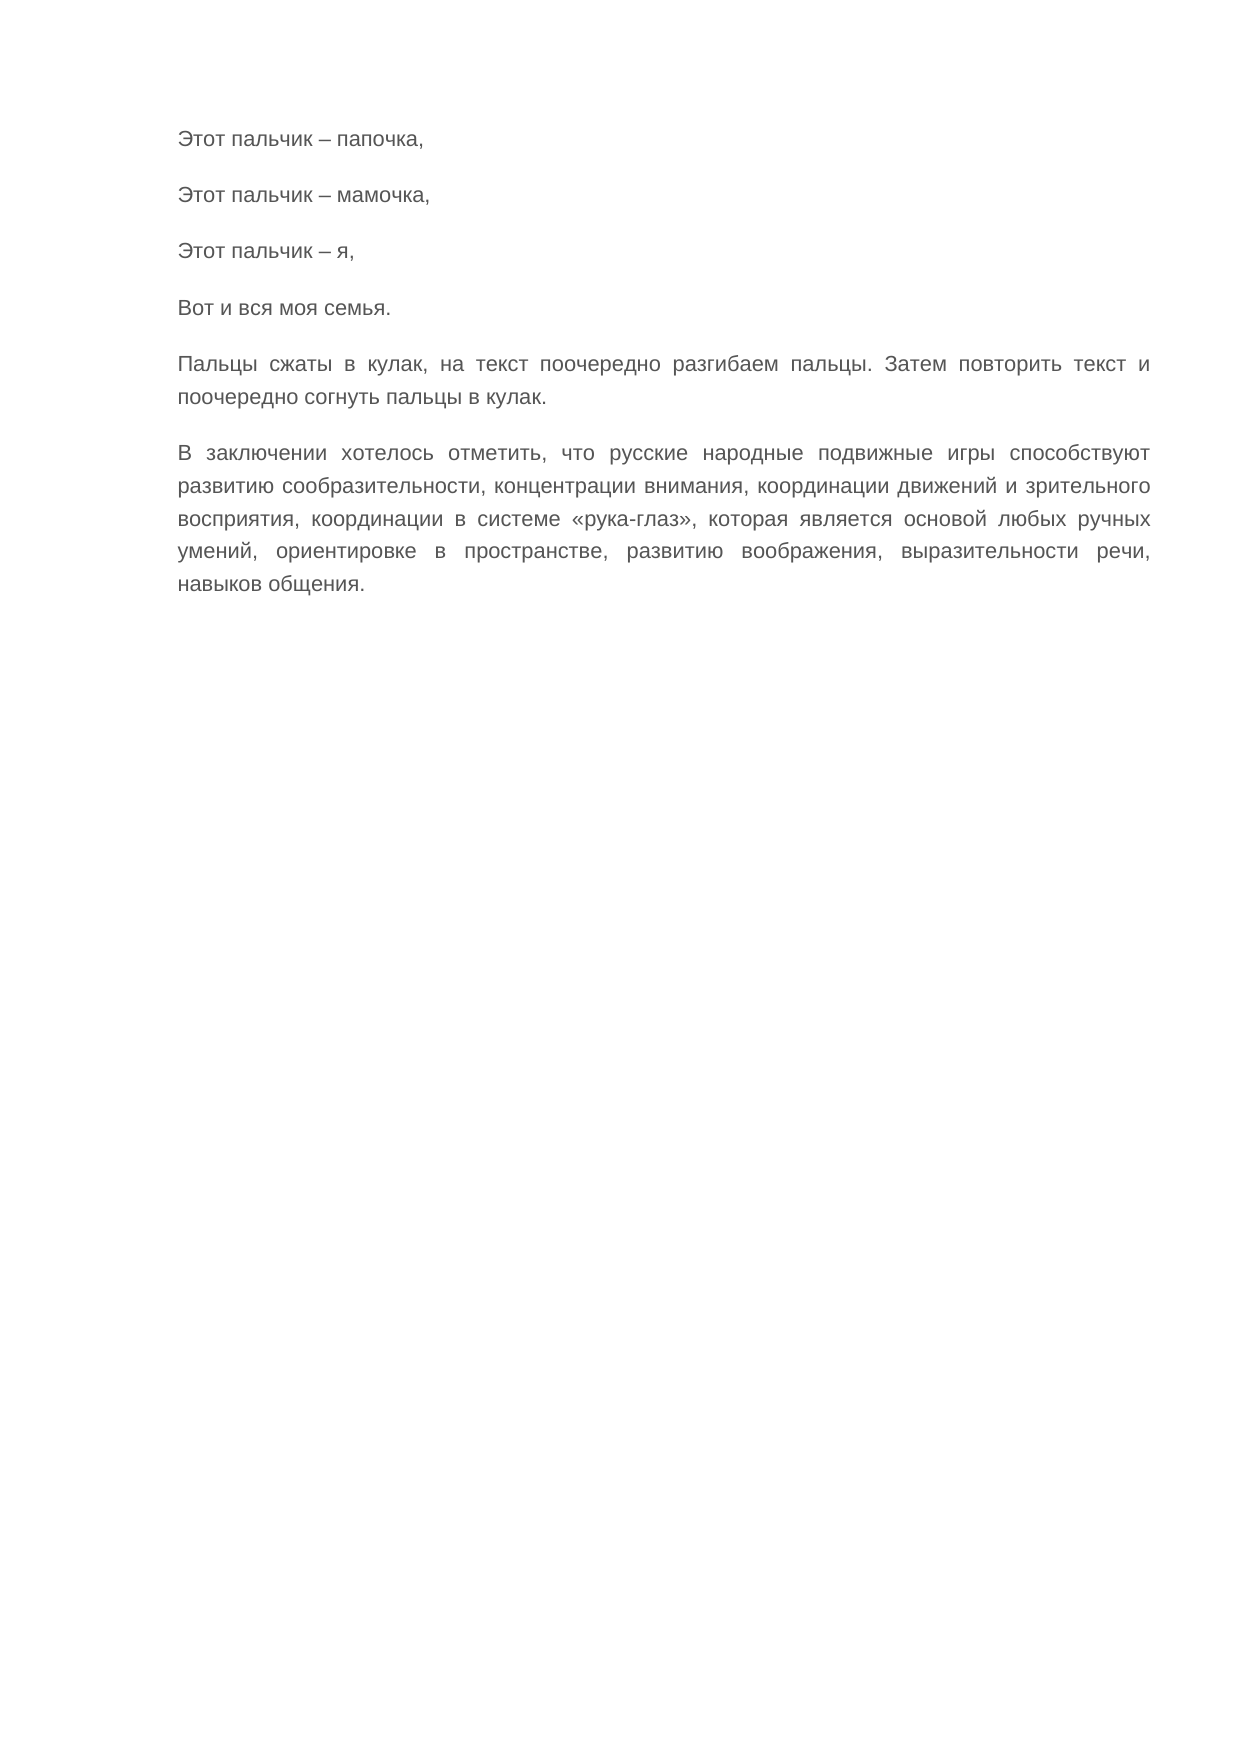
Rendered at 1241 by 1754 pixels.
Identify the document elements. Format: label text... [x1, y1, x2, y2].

text Этот пальчик – папочка, [177, 118, 1152, 151]
text Этот пальчик – я, [177, 231, 1152, 263]
text Пальцы сжаты в кулак, на текст поочередно разгибаем пальцы. Затем повторить текст и поочередно согнуть пальцы в кулак. [177, 343, 1152, 409]
text Этот пальчик – мамочка, [177, 174, 1152, 207]
text В заключении хотелось отметить, что русские народные подвижные игры способствуют развитию сообразительности, концентрации внимания, координации движений и зрительного восприятия, координации в системе «рука-глаз», которая является основой любых ручных умений, ориентировке в пространстве, развитию воображения, выразительности речи, навыков общения. [177, 432, 1152, 596]
text Вот и вся моя семья. [177, 287, 1152, 320]
